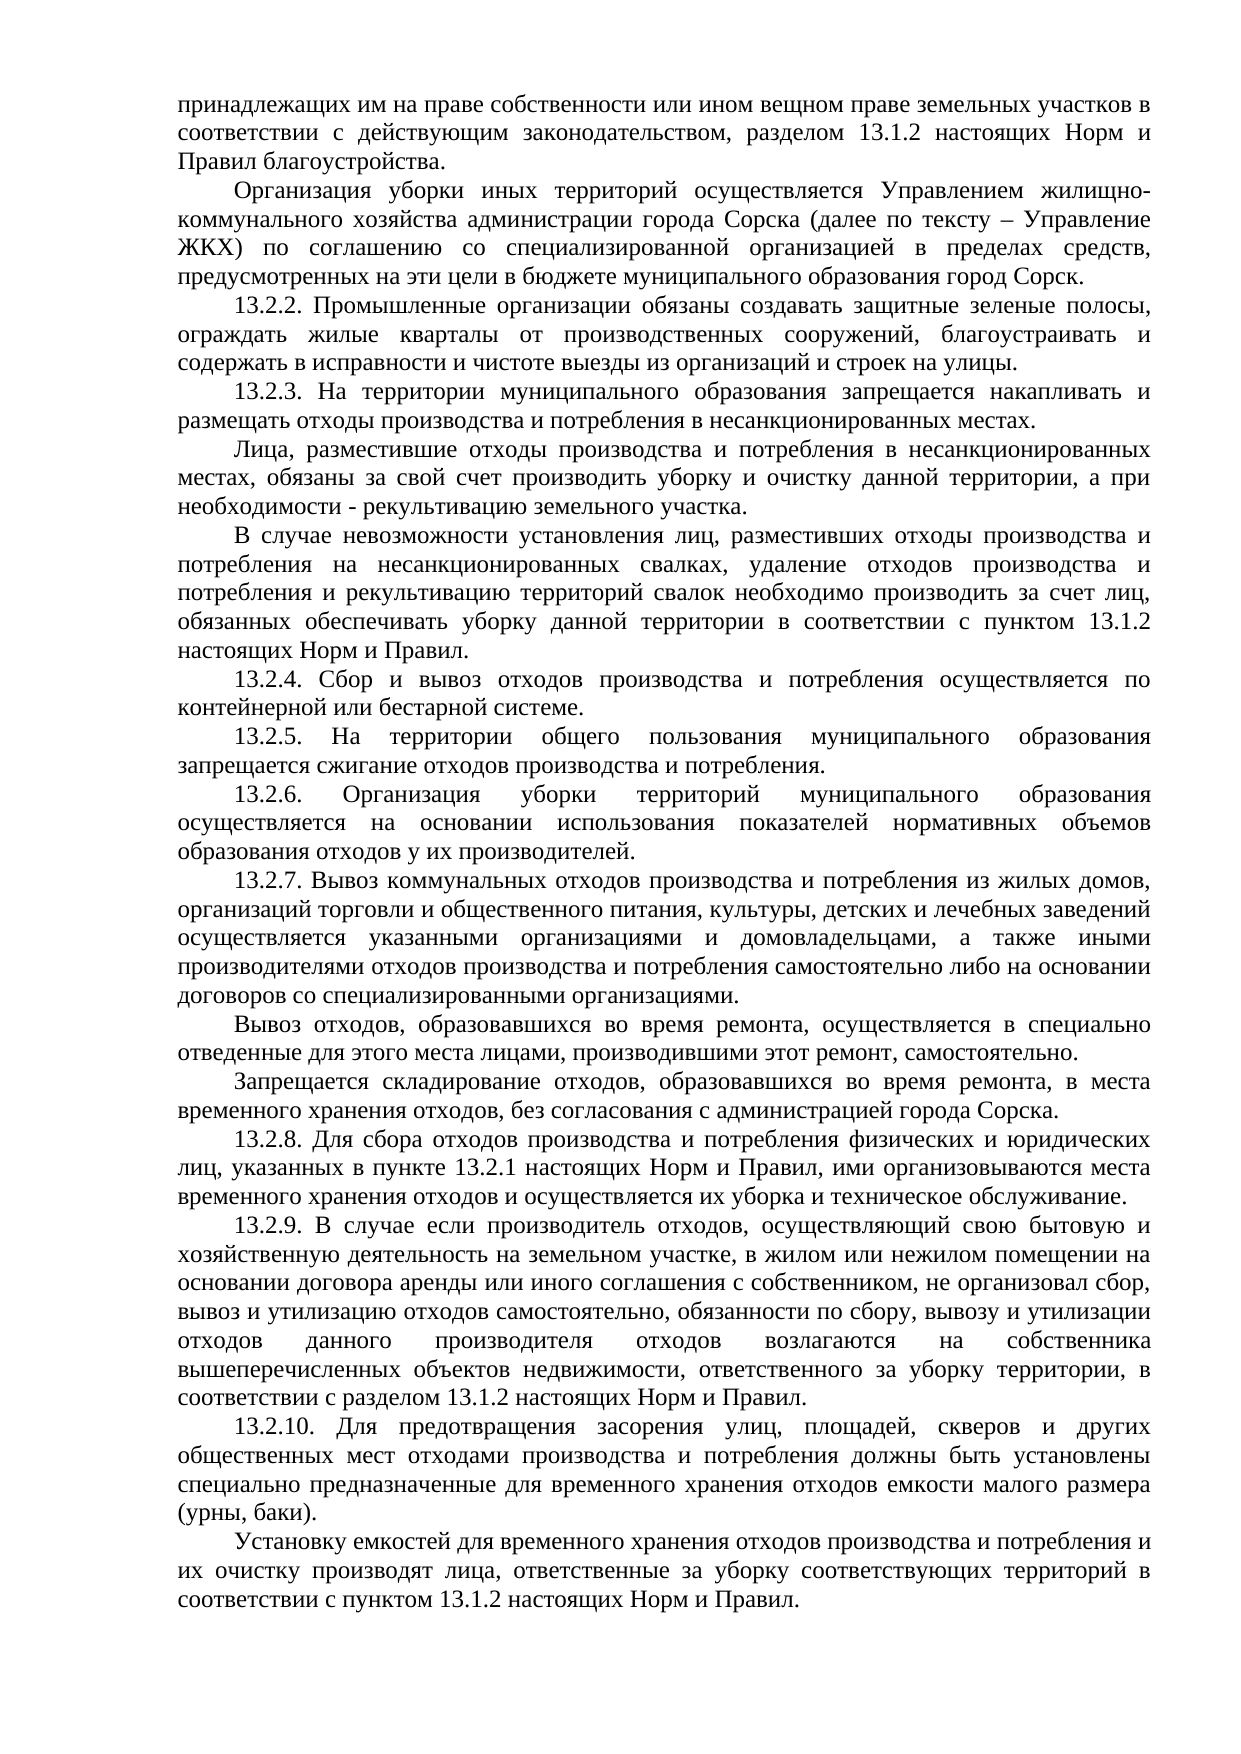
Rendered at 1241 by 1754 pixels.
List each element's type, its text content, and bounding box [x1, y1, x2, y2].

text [177, 89, 1152, 175]
text Лица, разместившие отходы производства и потребления в несанкционированных местах, обязаны за свой счет производить уборку и очистку данной территории, а при необходимости - рекультивацию земельного участка. [177, 434, 1152, 520]
text Запрещается складирование отходов, образовавшихся во время ремонта, в места временного хранения отходов, без согласования с администрацией города Сорска. [177, 1066, 1152, 1124]
text 13.2.10. Для предотвращения засорения улиц, площадей, скверов и других общественных мест отходами производства и потребления должны быть установлены специально предназначенные для временного хранения отходов емкости малого размера (урны, баки). [177, 1411, 1152, 1526]
text Организация уборки иных территорий осуществляется Управлением жилищно-коммунального хозяйства администрации города Сорска (далее по тексту – Управление ЖКХ) по соглашению со специализированной организацией в пределах средств, предусмотренных на эти цели в бюджете муниципального образования город Сорск. [177, 175, 1152, 290]
text 13.2.8. Для сбора отходов производства и потребления физических и юридических лиц, указанных в пункте 13.2.1 настоящих Норм и Правил, ими организовываются места временного хранения отходов и осуществляется их уборка и техническое обслуживание. [177, 1124, 1152, 1210]
text 13.2.6. Организация уборки территорий муниципального образования осуществляется на основании использования показателей нормативных объемов образования отходов у их производителей. [177, 779, 1152, 865]
text Вывоз отходов, образовавшихся во время ремонта, осуществляется в специально отведенные для этого места лицами, производившими этот ремонт, самостоятельно. [177, 1009, 1152, 1066]
text 13.2.2. Промышленные организации обязаны создавать защитные зеленые полосы, ограждать жилые кварталы от производственных сооружений, благоустраивать и содержать в исправности и чистоте выезды из организаций и строек на улицы. [177, 290, 1152, 376]
text В случае невозможности установления лиц, разместивших отходы производства и потребления на несанкционированных свалках, удаление отходов производства и потребления и рекультивацию территорий свалок необходимо производить за счет лиц, обязанных обеспечивать уборку данной территории в соответствии с пунктом 13.1.2 настоящих Норм и Правил. [177, 520, 1152, 664]
text 13.2.3. На территории муниципального образования запрещается накапливать и размещать отходы производства и потребления в несанкционированных местах. [177, 376, 1152, 434]
text Установку емкостей для временного хранения отходов производства и потребления и их очистку производят лица, ответственные за уборку соответствующих территорий в соответствии с пунктом 13.1.2 настоящих Норм и Правил. [177, 1526, 1152, 1612]
text 13.2.4. Сбор и вывоз отходов производства и потребления осуществляется по контейнерной или бестарной системе. [177, 664, 1152, 721]
text 13.2.5. На территории общего пользования муниципального образования запрещается сжигание отходов производства и потребления. [177, 721, 1152, 779]
text 13.2.7. Вывоз коммунальных отходов производства и потребления из жилых домов, организаций торговли и общественного питания, культуры, детских и лечебных заведений осуществляется указанными организациями и домовладельцами, а также иными производителями отходов производства и потребления самостоятельно либо на основании договоров со специализированными организациями. [177, 865, 1152, 1009]
text 13.2.9. В случае если производитель отходов, осуществляющий свою бытовую и хозяйственную деятельность на земельном участке, в жилом или нежилом помещении на основании договора аренды или иного соглашения с собственником, не организовал сбор, вывоз и утилизацию отходов самостоятельно, обязанности по сбору, вывозу и утилизации отходов данного производителя отходов возлагаются на собственника вышеперечисленных объектов недвижимости, ответственного за уборку территории, в соответствии с разделом 13.1.2 настоящих Норм и Правил. [177, 1210, 1152, 1411]
